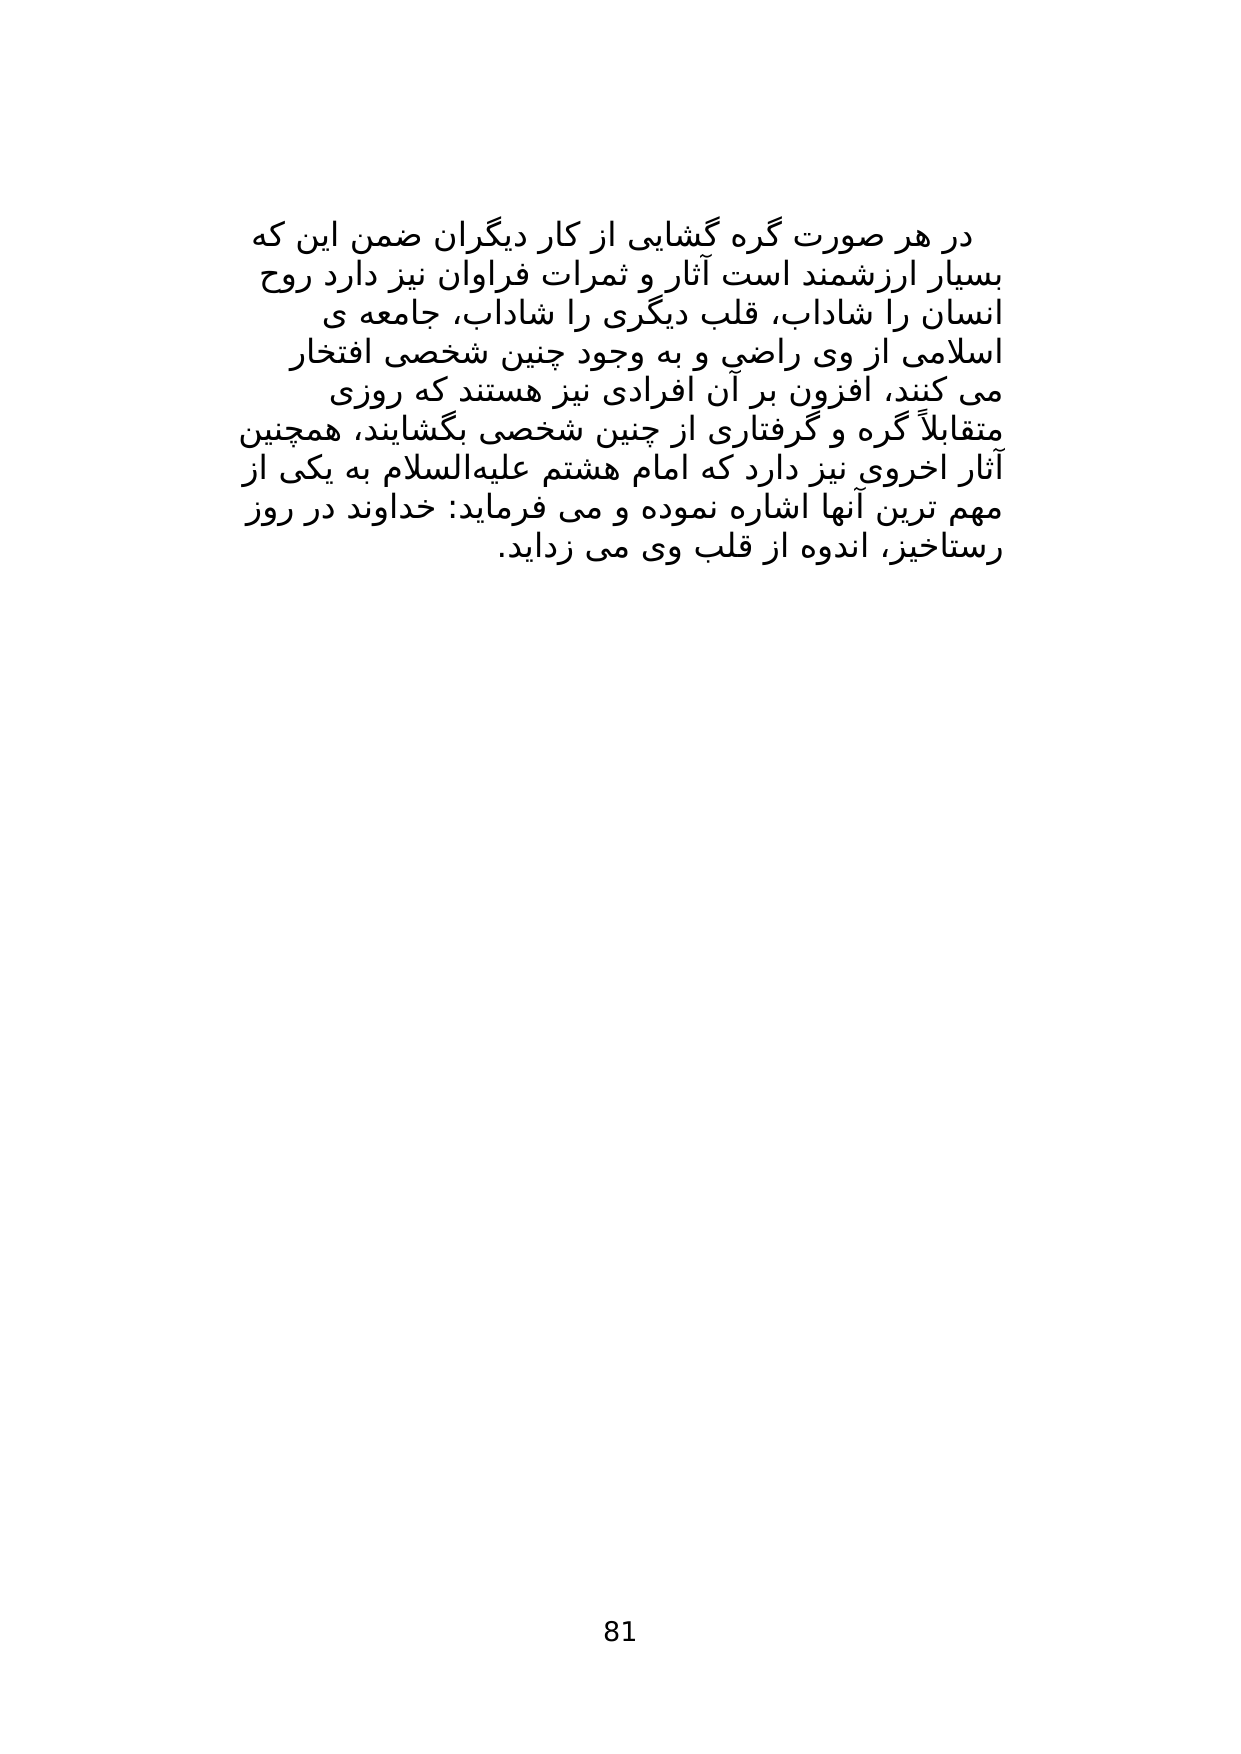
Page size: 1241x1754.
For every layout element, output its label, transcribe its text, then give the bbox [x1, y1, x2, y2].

text در هر صورت گره گشایی از کار دیگران ضمن این که بسیار ارزشمند است آثار و ثمرات فراوان نیز دارد روح انسان را شاداب، قلب دیگری را شاداب، جامعه ی اسلامی از وی راضی و به وجود چنین شخصی افتخار می کنند، افزون بر آن افرادی نیز هستند که روزی متقابلاً گره و گرفتاری از چنین شخصی بگشایند، همچنین آثار اخروی نیز دارد که امام هشتم عليه‌السلام به یکی از مهم ترین آنها اشاره نموده و می فرماید: خداوند در روز رستاخیز، اندوه از قلب وی می زداید. [236, 216, 1004, 565]
